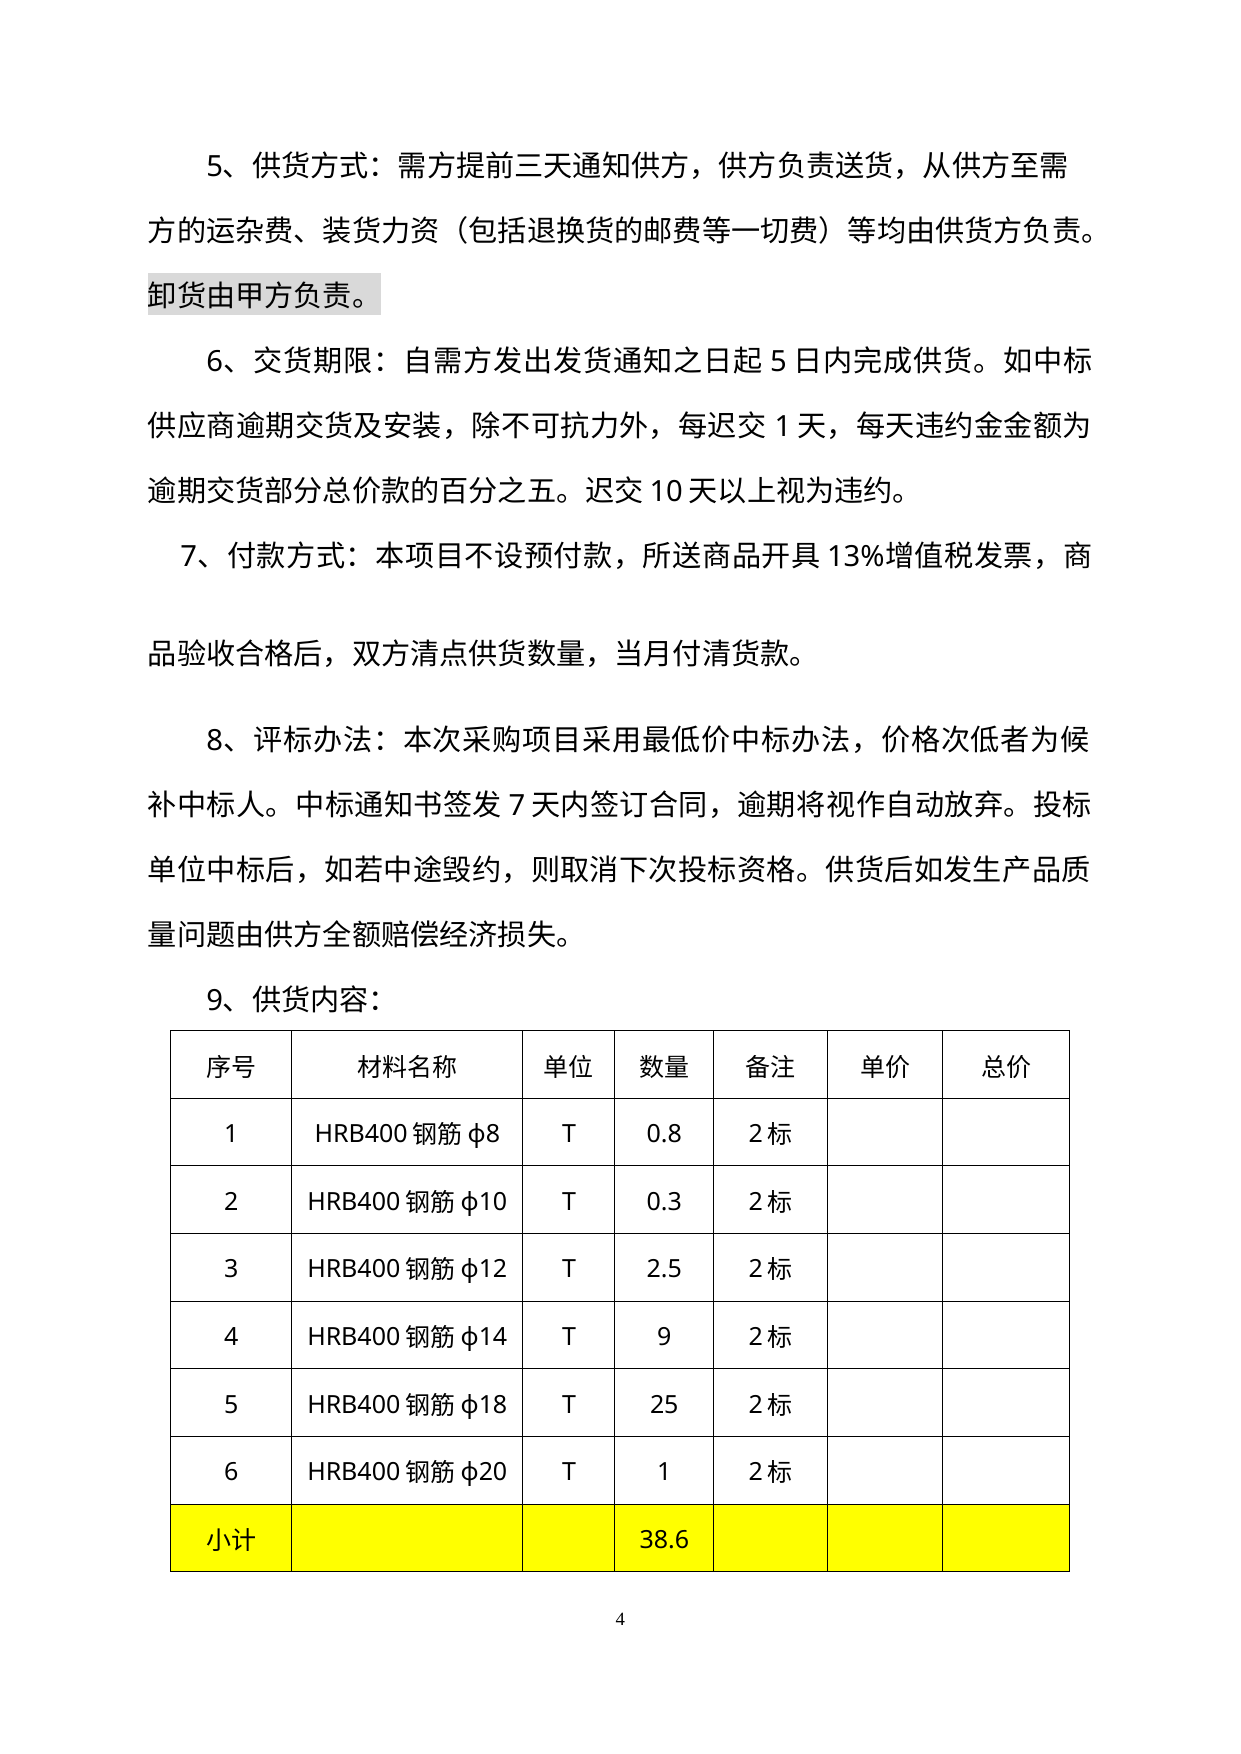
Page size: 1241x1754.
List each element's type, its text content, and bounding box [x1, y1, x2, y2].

table_cell [943, 1166, 1069, 1233]
table_cell HRB400钢筋ф20 [292, 1437, 522, 1503]
table_cell 25 [615, 1369, 713, 1436]
table_cell 1 [171, 1099, 291, 1165]
table_cell 小计 [171, 1505, 291, 1571]
table_header 备注 [714, 1031, 827, 1098]
table_cell T [523, 1099, 614, 1165]
table_cell 2标 [714, 1099, 827, 1165]
table_cell [828, 1369, 942, 1436]
table_cell [828, 1437, 942, 1503]
table_cell [828, 1166, 942, 1233]
text 5、供货方式：需方提前三天通知供方，供方负责送货，从供方至需方的运杂费、装货力资（包括退换货的邮费等一切费）等均由供货方负责。卸货由甲方负责。 [148, 132, 1092, 327]
table_cell [943, 1369, 1069, 1436]
table_header 总价 [943, 1031, 1069, 1098]
table_cell 0.8 [615, 1099, 713, 1165]
table_cell HRB400钢筋ф12 [292, 1234, 522, 1301]
table_cell HRB400钢筋ф8 [292, 1099, 522, 1165]
table_cell [943, 1099, 1069, 1165]
table_header 材料名称 [292, 1031, 522, 1098]
table_cell 2标 [714, 1166, 827, 1233]
table_cell HRB400钢筋ф14 [292, 1302, 522, 1368]
table_header 单位 [523, 1031, 614, 1098]
table_cell 3 [171, 1234, 291, 1301]
table_cell 2标 [714, 1302, 827, 1368]
table_cell 4 [171, 1302, 291, 1368]
table_cell [943, 1437, 1069, 1503]
table_cell T [523, 1369, 614, 1436]
table_cell HRB400钢筋ф18 [292, 1369, 522, 1436]
table_cell 2.5 [615, 1234, 713, 1301]
table_cell [828, 1099, 942, 1165]
table_cell 0.3 [615, 1166, 713, 1233]
table_cell [292, 1505, 522, 1571]
table_cell HRB400钢筋ф10 [292, 1166, 522, 1233]
table_cell [714, 1505, 827, 1571]
table_cell [828, 1505, 942, 1571]
text 8、评标办法：本次采购项目采用最低价中标办法，价格次低者为候补中标人。中标通知书签发7天内签订合同，逾期将视作自动放弃。投标单位中标后，如若中途毁约，则取消下次投标资格。供货后如发生产品质量问题由供方全额赔偿经济损失。 [148, 705, 1092, 965]
table_header 序号 [171, 1031, 291, 1098]
table_cell 2标 [714, 1234, 827, 1301]
text 9、供货内容： [148, 965, 1092, 1030]
text 7、付款方式：本项目不设预付款，所送商品开具13%增值税发票，商品验收合格后，双方清点供货数量，当月付清货款。 [148, 522, 1092, 684]
table_cell 6 [171, 1437, 291, 1503]
table_cell [943, 1302, 1069, 1368]
table_cell [828, 1302, 942, 1368]
text 6、交货期限：自需方发出发货通知之日起5日内完成供货。如中标供应商逾期交货及安装，除不可抗力外，每迟交1天，每天违约金金额为逾期交货部分总价款的百分之五。迟交10天以上视为违约。 [148, 327, 1092, 522]
table_header 数量 [615, 1031, 713, 1098]
table_cell 2标 [714, 1369, 827, 1436]
table_cell 2标 [714, 1437, 827, 1503]
table_cell [943, 1505, 1069, 1571]
table_cell T [523, 1166, 614, 1233]
table_cell 5 [171, 1369, 291, 1436]
table_cell 9 [615, 1302, 713, 1368]
table_cell 2 [171, 1166, 291, 1233]
table_cell 1 [615, 1437, 713, 1503]
table_cell T [523, 1437, 614, 1503]
table_cell 38.6 [615, 1505, 713, 1571]
table_cell T [523, 1302, 614, 1368]
table_cell T [523, 1234, 614, 1301]
table_cell [828, 1234, 942, 1301]
table_cell [943, 1234, 1069, 1301]
table_header 单价 [828, 1031, 942, 1098]
table_cell [523, 1505, 614, 1571]
